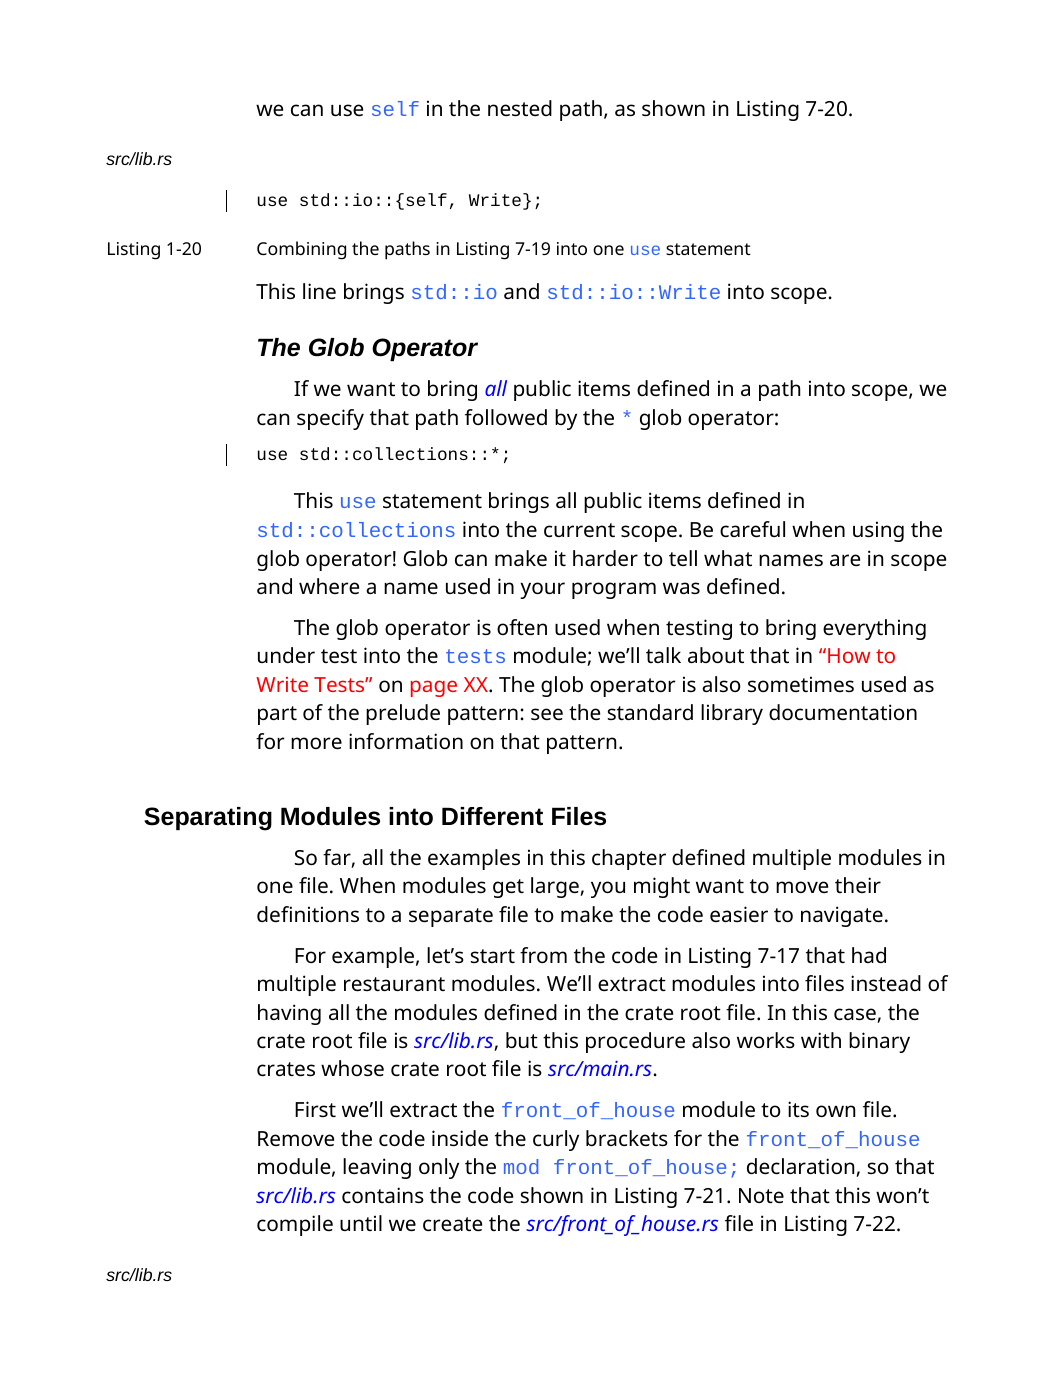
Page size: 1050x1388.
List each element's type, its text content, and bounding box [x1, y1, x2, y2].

text If we want to bring all public items defined in a path into scope, we can specify that path followed by the * glob operator: [256, 374, 950, 431]
text The Glob Operator [256, 331, 950, 362]
text Separating Modules into Different Files [144, 799, 950, 830]
list Combining the paths in Listing 7-19 into one use statement [106, 237, 950, 261]
text So far, all the examples in this chapter defined multiple modules in one file. When modules get large, you might want to move their definitions to a separate file to make the code easier to navigate. [256, 843, 950, 928]
text This use statement brings all public items defined in std::collections into the current scope. Be careful when using the glob operator! Glob can make it harder to tell what names are in scope and where a name used in your program was defined. [256, 487, 950, 601]
text The glob operator is often used when testing to bring everything under test into the tests module; we’ll talk about that in “How to Write Tests” on page XX. The glob operator is also sometimes used as part of the prelude pattern: see the standard library documentation for more information on that pattern. [256, 613, 950, 755]
text src/lib.rs [106, 1263, 950, 1285]
text src/lib.rs [106, 147, 950, 169]
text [256, 94, 950, 122]
text use std::io::{self, Write}; [227, 190, 950, 212]
text This line brings std::io and std::io::Write into scope. [256, 277, 950, 306]
text First we’ll extract the front_of_house module to its own file. Remove the code inside the curly brackets for the front_of_house module, leaving only the mod front_of_house; declaration, so that src/lib.rs contains the code shown in Listing 7-21. Note that this won’t compile until we create the src/front_of_house.rs file in Listing 7-22. [256, 1095, 950, 1238]
text use std::collections::*; [227, 444, 950, 466]
text For example, let’s start from the code in Listing 7-17 that had multiple restaurant modules. We’ll extract modules into files instead of having all the modules defined in the crate root file. In this case, the crate root file is src/lib.rs, but this procedure also works with binary crates whose crate root file is src/main.rs. [256, 941, 950, 1083]
